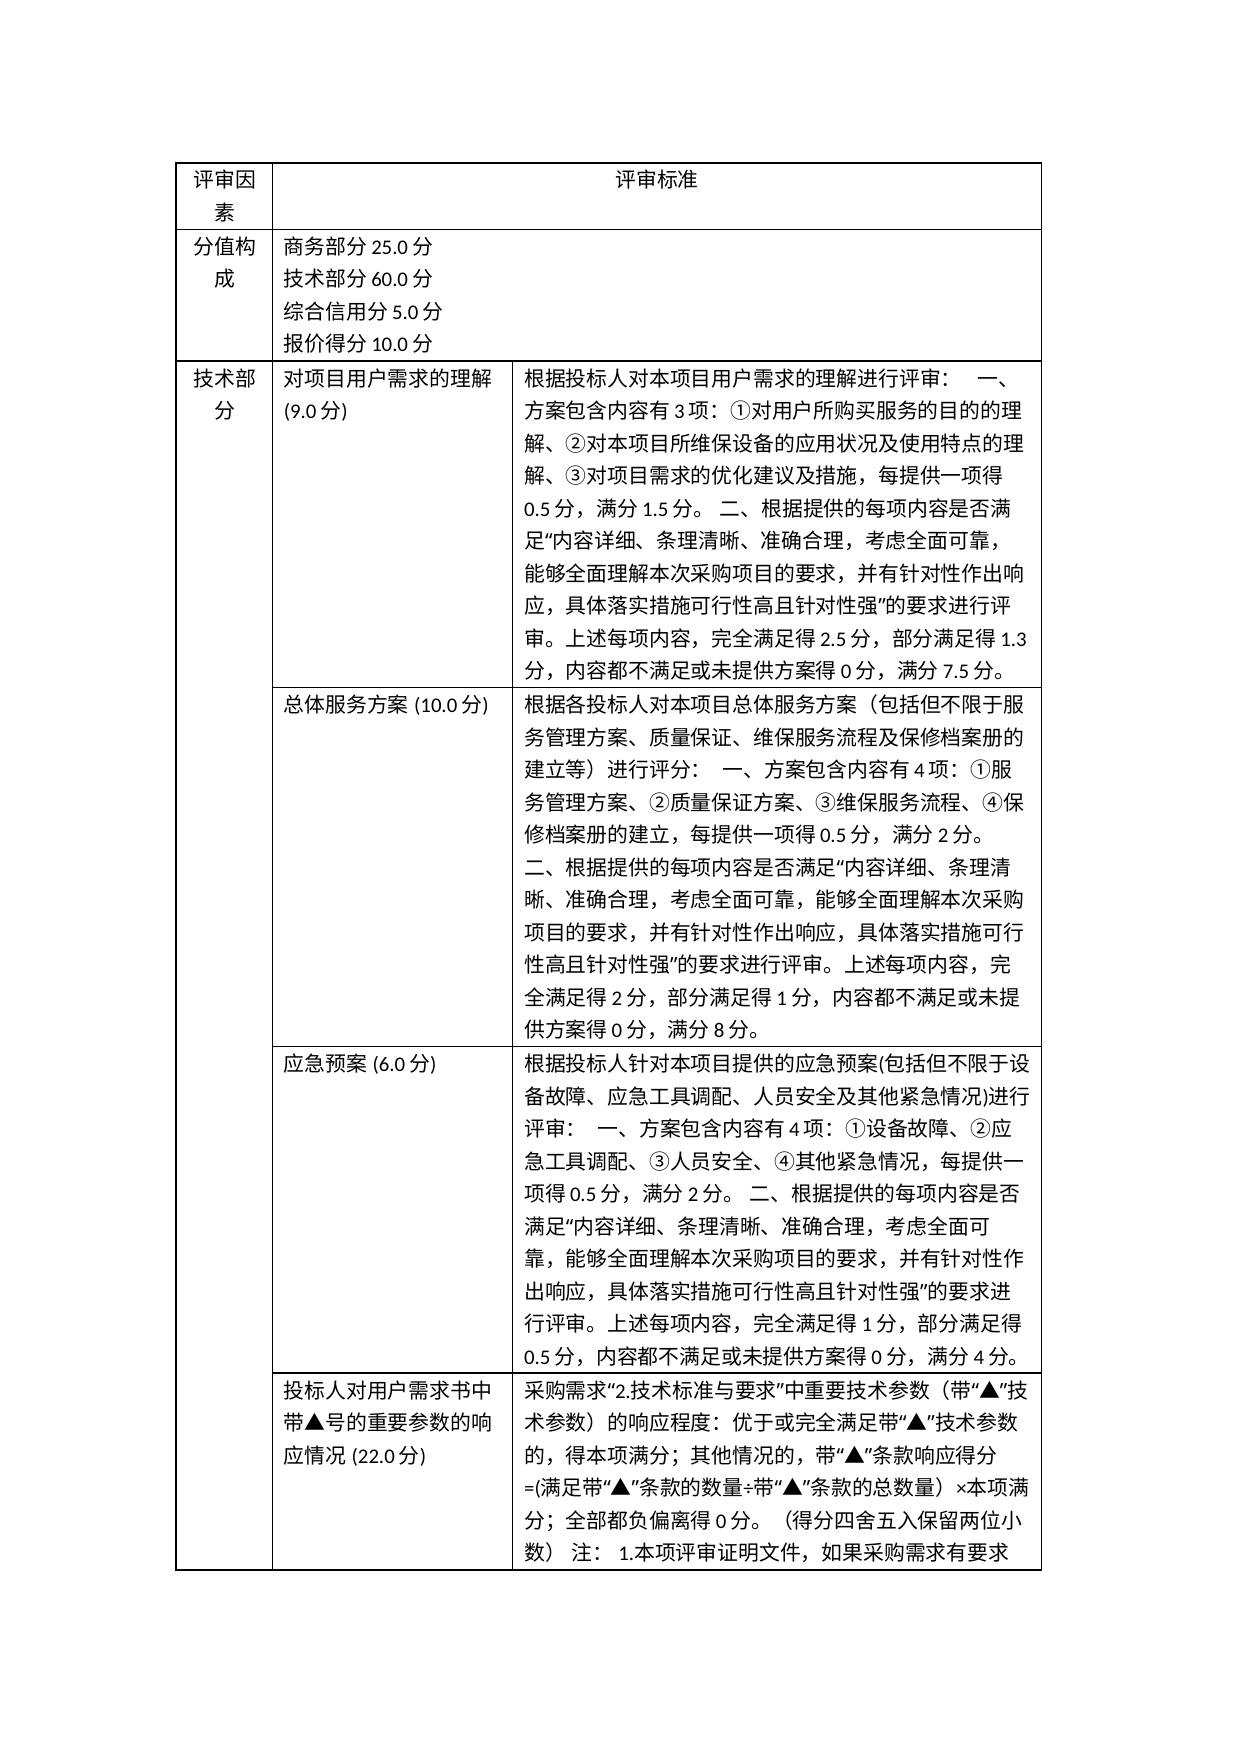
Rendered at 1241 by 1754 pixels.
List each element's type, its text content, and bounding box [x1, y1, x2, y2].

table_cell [273, 1374, 512, 1569]
table_cell 总体服务方案 (10.0分) [273, 688, 512, 1046]
table_header 评审因素 [177, 164, 272, 228]
table_cell 分值构成 [177, 230, 272, 360]
table_cell 根据投标人对本项目用户需求的理解进行评审： 一、方案包含内容有3项：①对用户所购买服务的目的的理解、②对本项目所维保设备的应用状况及使用特点的理解、③对项目需求的优化建议及措施，每提供一项得0.5分，满分1.5分。 二、根据提供的每项内容是否满足“内容详细、条理清晰、准确合理，考虑全面可靠，能够全面理解本次采购项目的要求，并有针对性作出响应，具体落实措施可行性高且针对性强”的要求进行评审。上述每项内容，完全满足得2.5分，部分满足得1.3分，内容都不满足或未提供方案得0分，满分7.5分。 [513, 362, 1041, 687]
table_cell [513, 1374, 1041, 1569]
table_cell 应急预案 (6.0分) [273, 1047, 512, 1372]
table_cell 商务部分25.0分 技术部分60.0分 综合信用分5.0分 报价得分10.0分 [273, 230, 1041, 360]
table_header 评审标准 [273, 164, 1041, 228]
table_cell 根据各投标人对本项目总体服务方案（包括但不限于服务管理方案、质量保证、维保服务流程及保修档案册的建立等）进行评分： 一、方案包含内容有4项：①服务管理方案、②质量保证方案、③维保服务流程、④保修档案册的建立，每提供一项得0.5分，满分2分。 二、根据提供的每项内容是否满足“内容详细、条理清晰、准确合理，考虑全面可靠，能够全面理解本次采购项目的要求，并有针对性作出响应，具体落实措施可行性高且针对性强”的要求进行评审。上述每项内容，完全满足得2分，部分满足得1分，内容都不满足或未提供方案得0分，满分8分。 [513, 688, 1041, 1046]
table_cell 根据投标人针对本项目提供的应急预案(包括但不限于设备故障、应急工具调配、人员安全及其他紧急情况)进行评审： 一、方案包含内容有4项：①设备故障、②应急工具调配、③人员安全、④其他紧急情况，每提供一项得0.5分，满分2分。 二、根据提供的每项内容是否满足“内容详细、条理清晰、准确合理，考虑全面可靠，能够全面理解本次采购项目的要求，并有针对性作出响应，具体落实措施可行性高且针对性强”的要求进行评审。上述每项内容，完全满足得1分，部分满足得0.5分，内容都不满足或未提供方案得0分，满分4分。 [513, 1047, 1041, 1372]
table_cell 对项目用户需求的理解 (9.0分) [273, 362, 512, 687]
table_cell 技术部分 [177, 362, 272, 1569]
